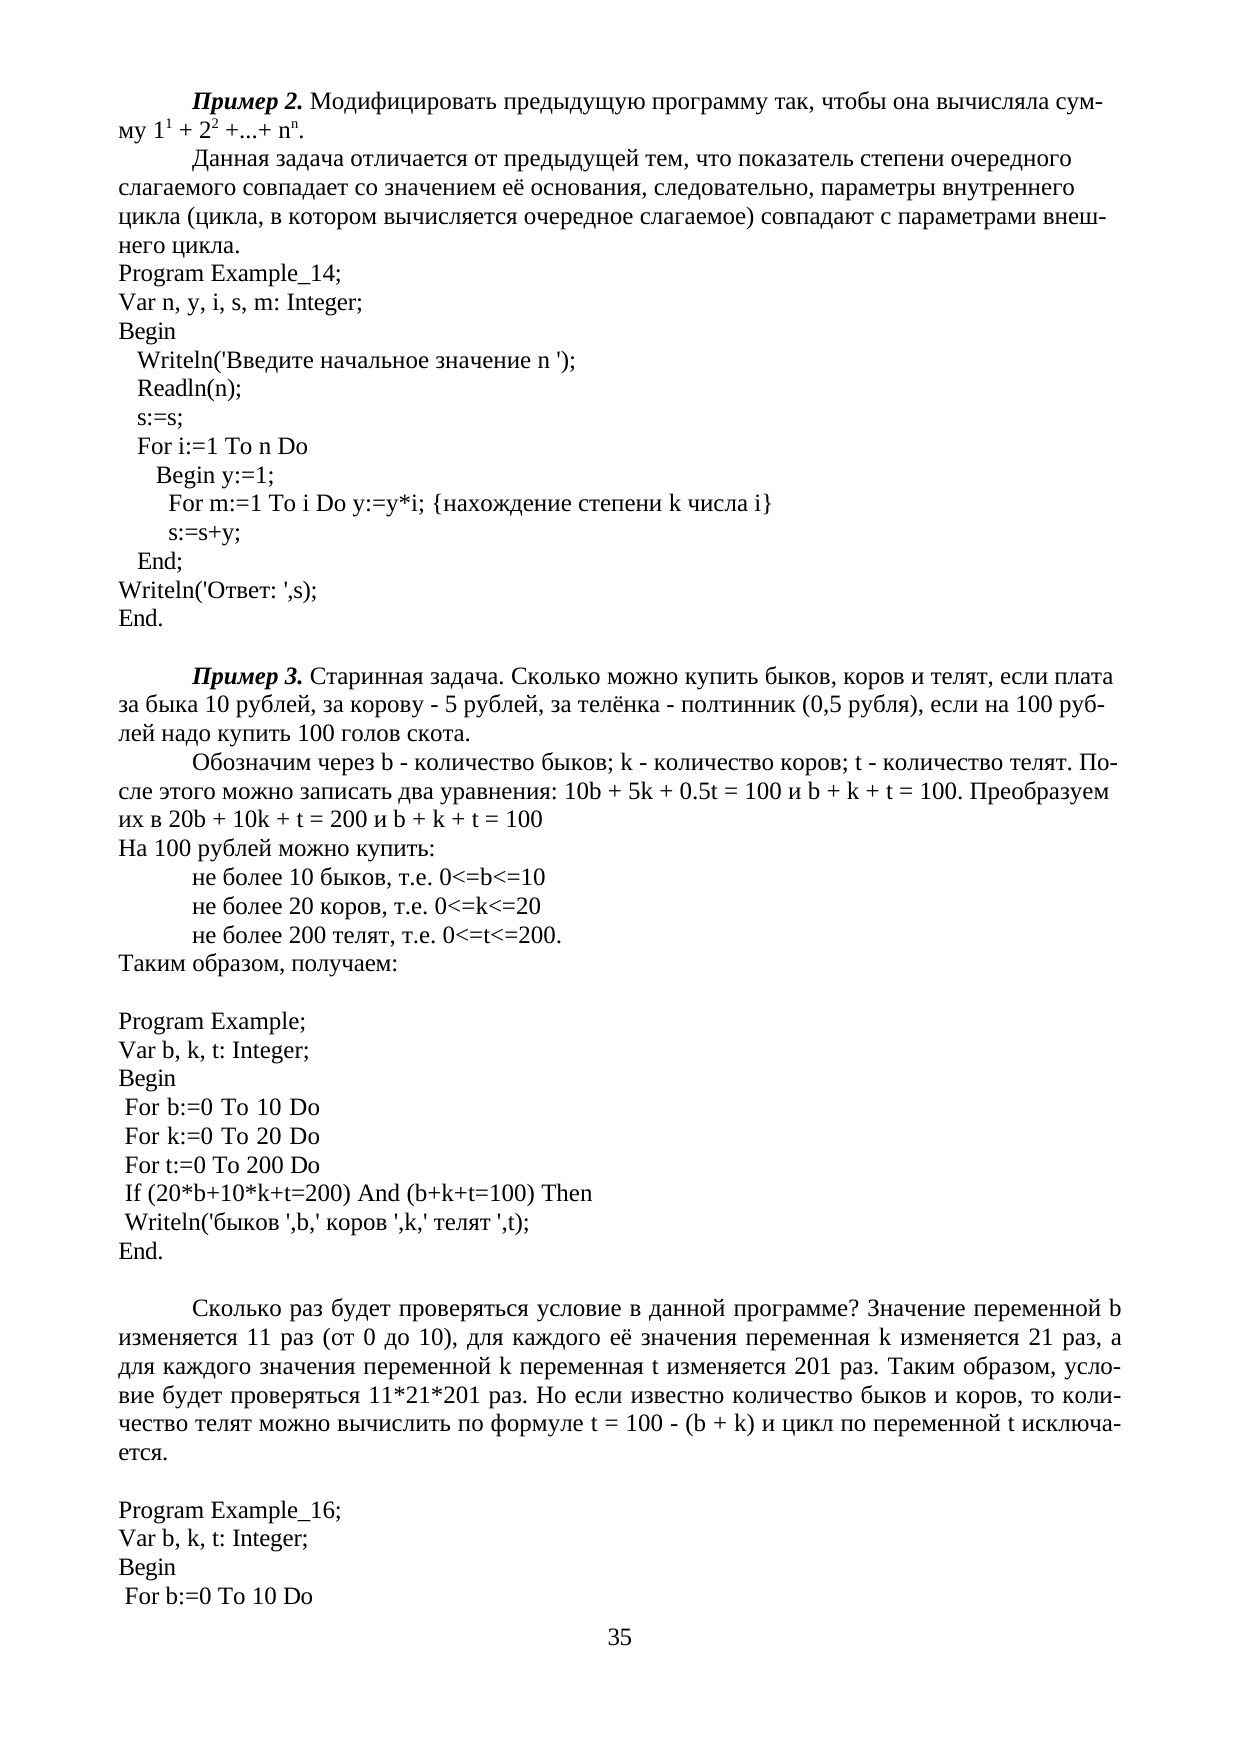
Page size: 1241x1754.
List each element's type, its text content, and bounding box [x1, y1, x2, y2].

text For i:=1 To n Do Begin y:=1; [137, 431, 339, 488]
text End; [118, 546, 319, 575]
text Program Example_16; [118, 1495, 344, 1523]
text Program Example_14; [118, 258, 364, 287]
text Var n, y, i, s, m: Integer; [118, 287, 364, 316]
text If (20*b+10*k+t=200) And (b+k+t=100) Then Writeln('быков ',b,' коров ',k,' телят ',t); [124, 1178, 638, 1236]
text На 100 рублей можно купить: [118, 833, 1152, 862]
text Writeln('Ответ: ',s); [118, 575, 319, 603]
text Begin [118, 1552, 344, 1581]
text Таким образом, получаем: [118, 948, 1152, 977]
text Сколько раз будет проверяться условие в данной программе? Значение переменной b изменяется 11 раз (от 0 до 10), для каждого её значения переменная k изменяется 21 раз, а для каждого значения переменной k переменная t изменяется 201 раз. Таким образом, усло- вие будет проверяться 11*21*201 раз. Но если известно количество быков и коров, то коли- чество телят можно вычислить по формуле t = 100 - (b + k) и цикл по переменной t исключа- ется. [118, 1293, 1123, 1466]
text Var b, k, t: Integer; [118, 1523, 344, 1552]
text Пример 3. Старинная задача. Сколько можно купить быков, коров и телят, если плата за быка 10 рублей, за корову - 5 рублей, за телёнка - полтинник (0,5 рубля), если на 100 руб- лей надо купить 100 голов скота. [118, 661, 1120, 747]
text End. [118, 1236, 1152, 1265]
text For b:=0 To 10 Do For k:=0 To 20 Do For t:=0 To 200 Do [124, 1092, 320, 1178]
text Обозначим через b - количество быков; k - количество коров; t - количество телят. По- сле этого можно записать два уравнения: 10b + 5k + 0.5t = 100 и b + k + t = 100. Преобразуем их в 20b + 10k + t = 200 и b + k + t = 100 [118, 747, 1120, 833]
text не более 10 быков, т.е. 0<=b<=10 не более 20 коров, т.е. 0<=k<=20 не более 200 телят, т.е. 0<=t<=200. [192, 862, 563, 948]
text For b:=0 To 10 Do [124, 1581, 1152, 1610]
text Данная задача отличается от предыдущей тем, что показатель степени очередного слагаемого совпадает со значением её основания, следовательно, параметры внутреннего цикла (цикла, в котором вычисляется очередное слагаемое) совпадают с параметрами внеш- него цикла. [118, 143, 1120, 258]
text Пример 2. Модифицировать предыдущую программу так, чтобы она вычисляла сум- му 11 + 22 +...+ nn. [118, 86, 1120, 143]
text Writeln('Введите начальное значение n '); Readln(n); [137, 345, 638, 402]
text Begin [118, 316, 364, 345]
text End. [118, 603, 319, 632]
text For m:=1 To i Do y:=y*i; {нахождение степени k числа i} s:=s+y; [168, 488, 839, 546]
text Program Example; Var b, k, t: Integer; Begin [118, 1006, 339, 1092]
text s:=s; [137, 402, 1152, 431]
